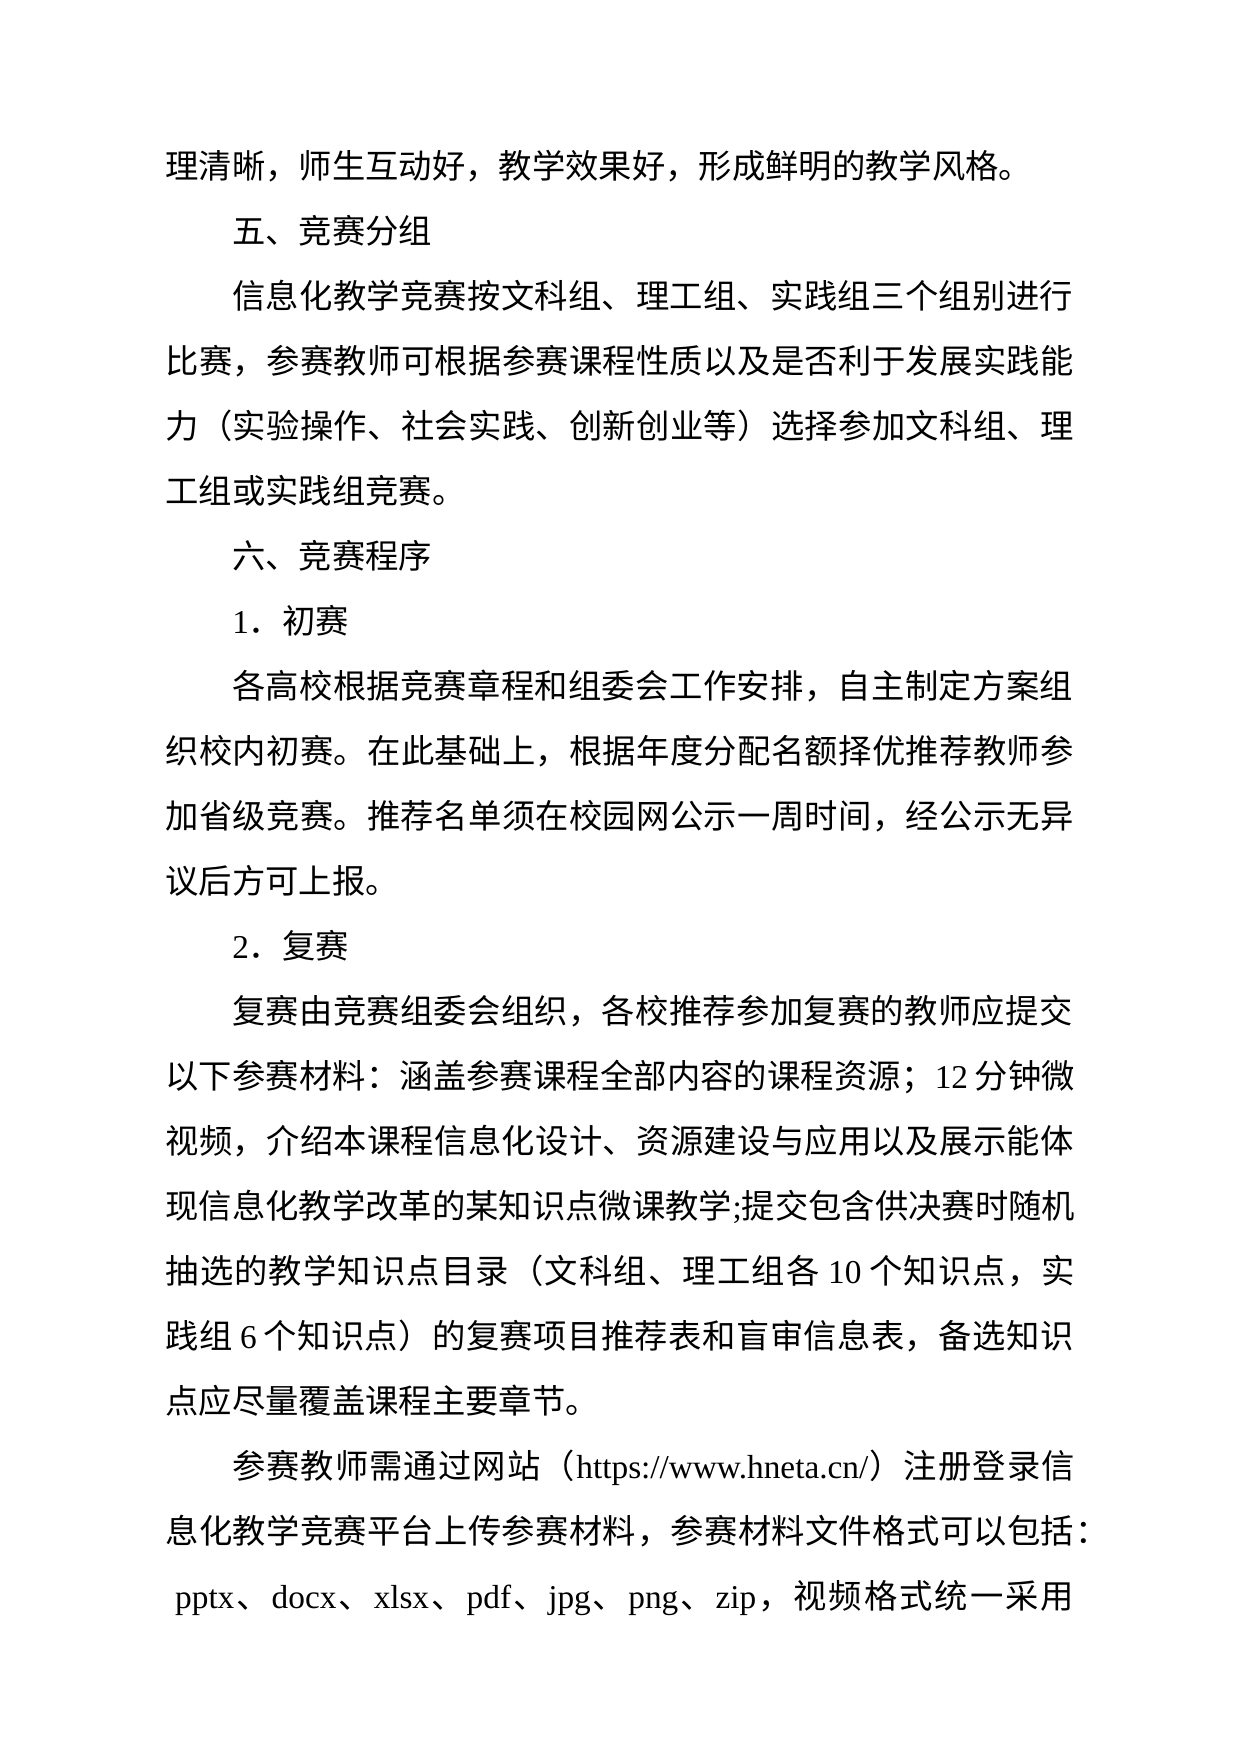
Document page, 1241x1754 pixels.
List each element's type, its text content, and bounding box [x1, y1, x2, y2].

text 六、竞赛程序 [165, 522, 1075, 587]
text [165, 132, 1075, 197]
text 信息化教学竞赛按文科组、理工组、实践组三个组别进行比赛，参赛教师可根据参赛课程性质以及是否利于发展实践能力（实验操作、社会实践、创新创业等）选择参加文科组、理工组或实践组竞赛。 [165, 262, 1075, 522]
text 复赛由竞赛组委会组织，各校推荐参加复赛的教师应提交以下参赛材料：涵盖参赛课程全部内容的课程资源；12分钟微视频，介绍本课程信息化设计、资源建设与应用以及展示能体现信息化教学改革的某知识点微课教学;提交包含供决赛时随机抽选的教学知识点目录（文科组、理工组各10个知识点，实践组6个知识点）的复赛项目推荐表和盲审信息表，备选知识点应尽量覆盖课程主要章节。 [165, 977, 1075, 1432]
text 五、竞赛分组 [165, 197, 1075, 262]
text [165, 1432, 1075, 1627]
text 各高校根据竞赛章程和组委会工作安排，自主制定方案组织校内初赛。在此基础上，根据年度分配名额择优推荐教师参加省级竞赛。推荐名单须在校园网公示一周时间，经公示无异议后方可上报。 [165, 652, 1075, 912]
text 1．初赛 [165, 587, 1075, 652]
text 2．复赛 [165, 912, 1075, 977]
